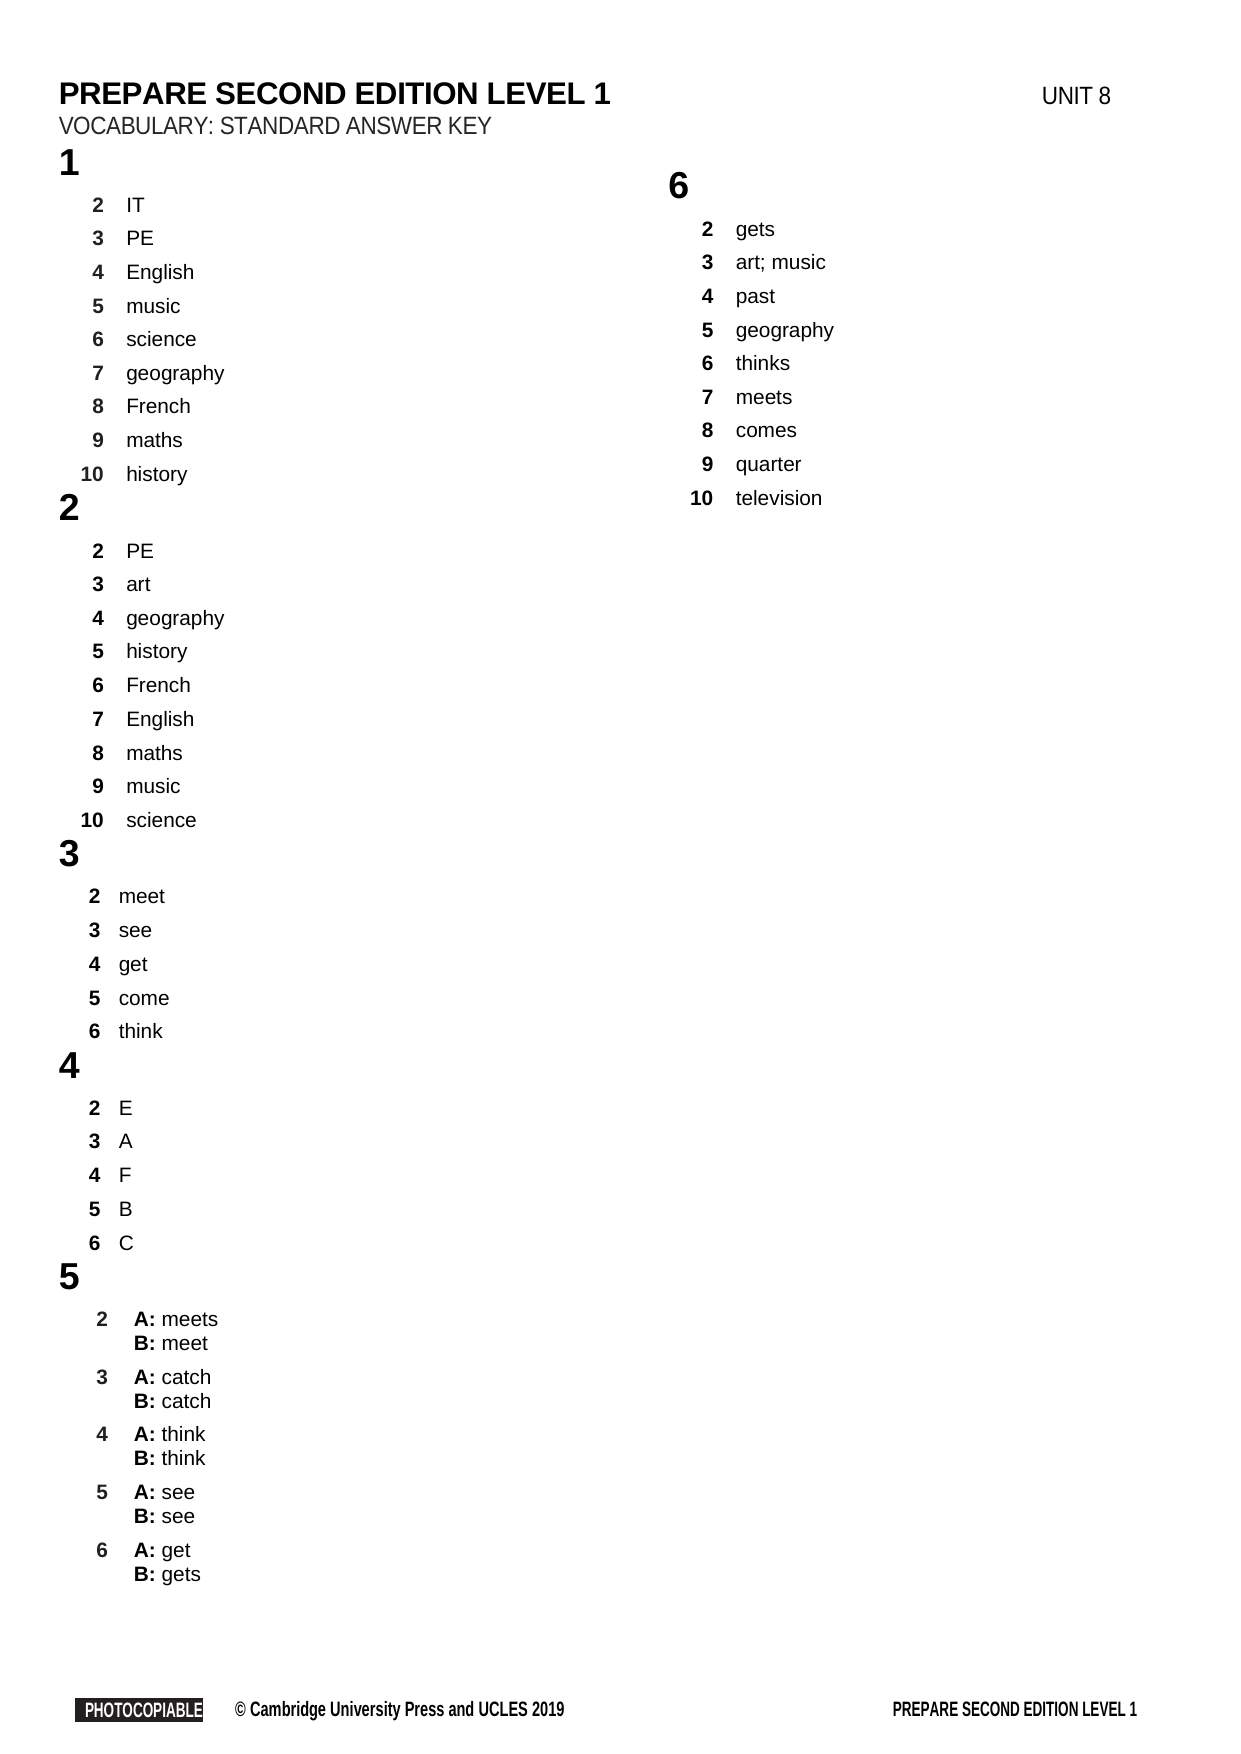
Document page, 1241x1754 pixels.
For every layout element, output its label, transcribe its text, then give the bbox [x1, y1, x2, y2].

list get [88, 952, 593, 976]
list C [88, 1230, 593, 1254]
list see [88, 918, 593, 942]
text 5 [58, 1254, 593, 1297]
list geography [713, 317, 1203, 341]
list science [103, 808, 593, 832]
list A: get B: gets [96, 1537, 593, 1585]
list French [103, 673, 593, 697]
list music [103, 293, 593, 317]
list quarter [713, 452, 1203, 476]
list English [103, 707, 593, 731]
text 3 [58, 832, 593, 875]
list A: catch B: catch [96, 1365, 593, 1413]
list meets [713, 385, 1203, 409]
list maths [103, 740, 593, 764]
list art; music [713, 250, 1203, 274]
text 2 [58, 486, 593, 529]
list E [88, 1096, 593, 1120]
list comes [713, 418, 1203, 442]
list IT [103, 192, 593, 216]
list meet [88, 884, 593, 908]
list come [88, 985, 593, 1009]
list F [88, 1163, 593, 1187]
list think [88, 1019, 593, 1043]
list maths [103, 428, 593, 452]
list history [103, 462, 593, 486]
list past [713, 284, 1203, 308]
text 6 [668, 164, 1203, 207]
list A: think B: think [96, 1422, 593, 1470]
text 4 [58, 1043, 593, 1086]
list thinks [713, 351, 1203, 375]
list science [103, 327, 593, 351]
list A: see B: see [96, 1480, 593, 1528]
list gets [713, 216, 1203, 240]
list French [103, 394, 593, 418]
list PE [103, 538, 593, 562]
list PE [103, 226, 593, 250]
list A [88, 1129, 593, 1153]
list music [103, 774, 593, 798]
list English [103, 260, 593, 284]
list B [88, 1197, 593, 1221]
list art [103, 572, 593, 596]
text 1 [58, 140, 593, 183]
list television [713, 486, 1203, 509]
list A: meets B: meet [96, 1307, 593, 1355]
list history [103, 639, 593, 663]
list geography [103, 606, 593, 630]
list geography [103, 361, 593, 385]
